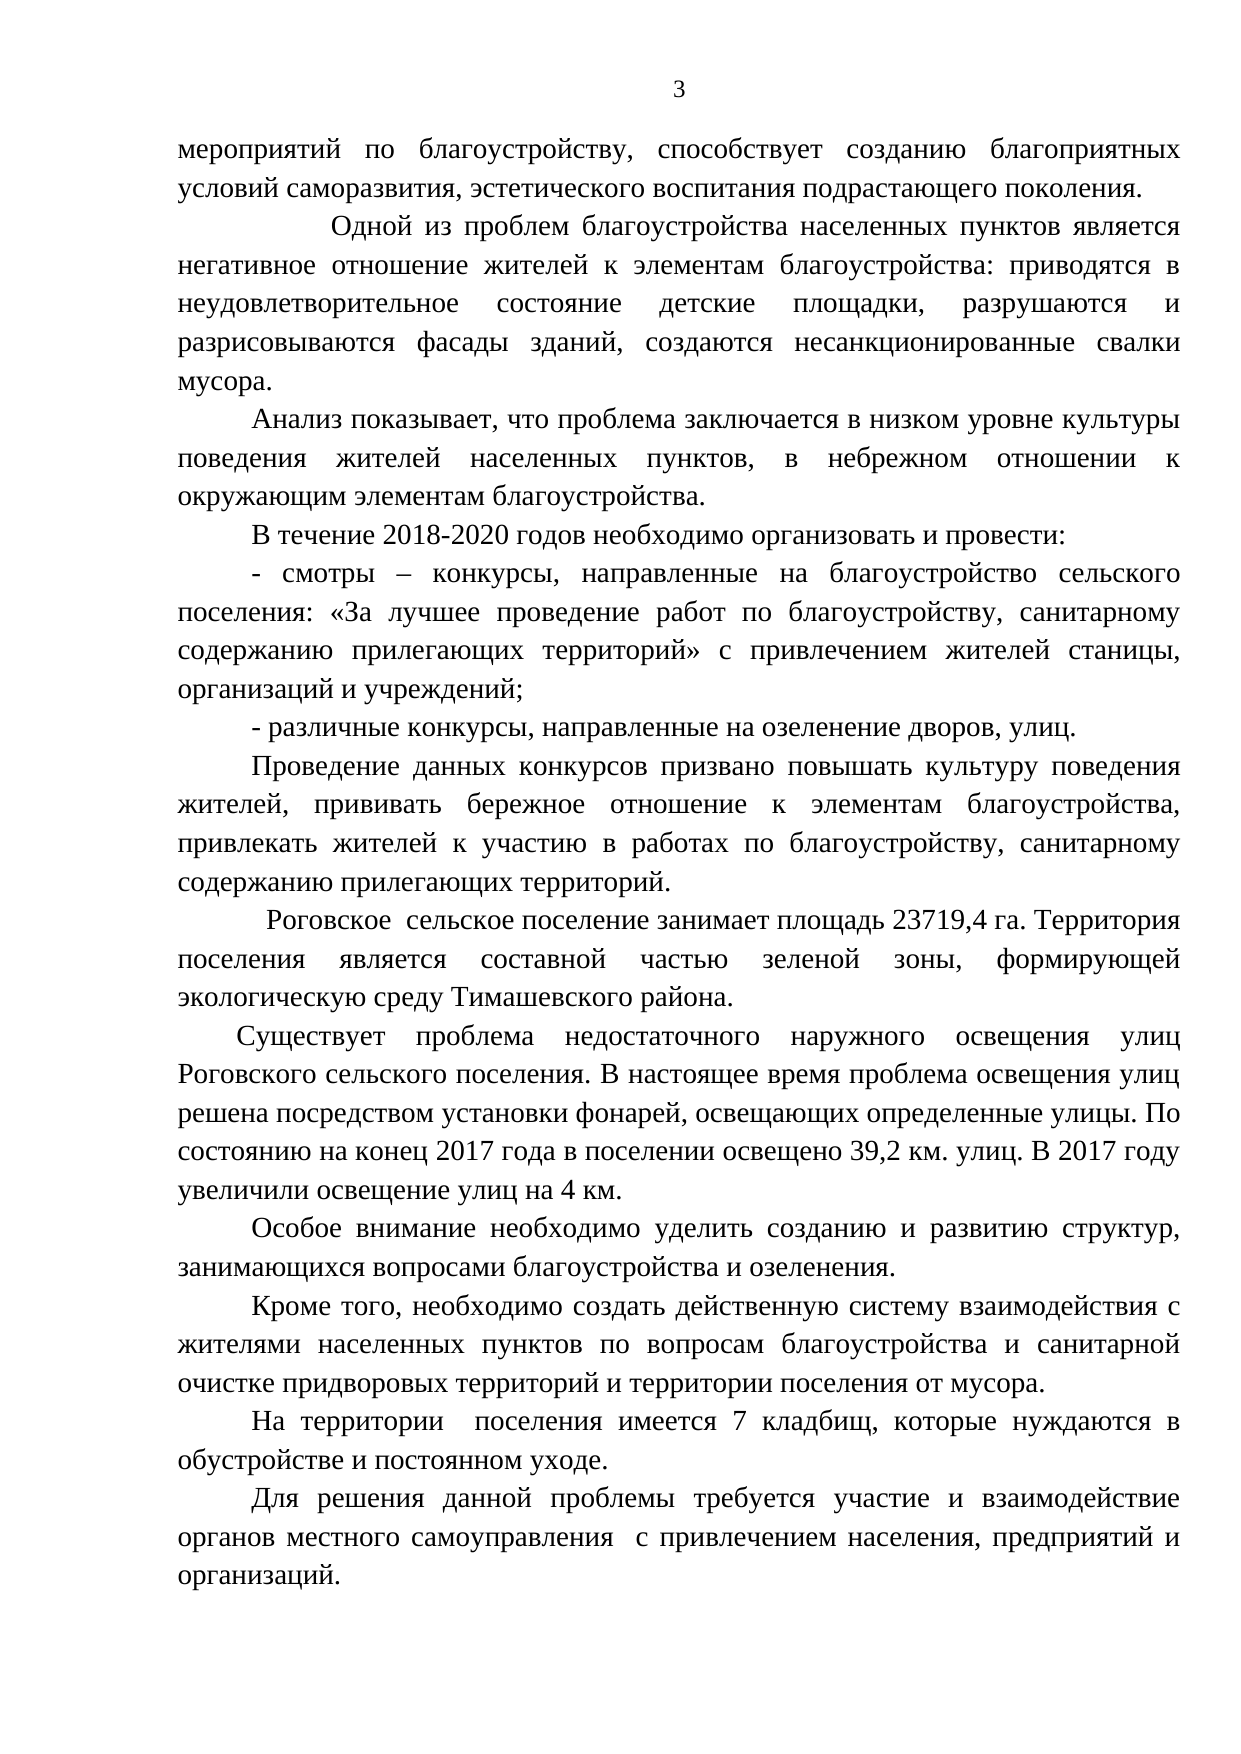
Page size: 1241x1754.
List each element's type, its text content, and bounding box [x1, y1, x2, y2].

text Роговское сельское поселение занимает площадь 23719,4 га. Территория поселения является составной частью зеленой зоны, формирующей экологическую среду Тимашевского района. [177, 902, 1181, 1013]
text На территории поселения имеется 7 кладбищ, которые нуждаются в обустройстве и постоянном уходе. [177, 1403, 1181, 1475]
text Проведение данных конкурсов призвано повышать культуру поведения жителей, прививать бережное отношение к элементам благоустройства, привлекать жителей к участию в работах по благоустройству, санитарному содержанию прилегающих территорий. [177, 748, 1181, 897]
text - различные конкурсы, направленные на озеленение дворов, улиц. [177, 709, 1181, 743]
text Кроме того, необходимо создать действенную систему взаимодействия с жителями населенных пунктов по вопросам благоустройства и санитарной очистке придворовых территорий и территории поселения от мусора. [177, 1288, 1181, 1398]
text Одной из проблем благоустройства населенных пунктов является негативное отношение жителей к элементам благоустройства: приводятся в неудовлетворительное состояние детские площадки, разрушаются и разрисовываются фасады зданий, создаются несанкционированные свалки мусора. [177, 208, 1181, 396]
text Анализ показывает, что проблема заключается в низком уровне культуры поведения жителей населенных пунктов, в небрежном отношении к окружающим элементам благоустройства. [177, 401, 1181, 512]
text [177, 131, 1181, 203]
text - смотры – конкурсы, направленные на благоустройство сельского поселения: «За лучшее проведение работ по благоустройству, санитарному содержанию прилегающих территорий» с привлечением жителей станицы, организаций и учреждений; [177, 555, 1181, 704]
text В течение 2018-2020 годов необходимо организовать и провести: [177, 517, 1181, 550]
text Существует проблема недостаточного наружного освещения улиц Роговского сельского поселения. В настоящее время проблема освещения улиц решена посредством установки фонарей, освещающих определенные улицы. По состоянию на конец 2017 года в поселении освещено 39,2 км. улиц. В 2017 году увеличили освещение улиц на 4 км. [177, 1018, 1181, 1206]
text Для решения данной проблемы требуется участие и взаимодействие органов местного самоуправления с привлечением населения, предприятий и организаций. [177, 1480, 1181, 1591]
text Особое внимание необходимо уделить созданию и развитию структур, занимающихся вопросами благоустройства и озеленения. [177, 1211, 1181, 1283]
